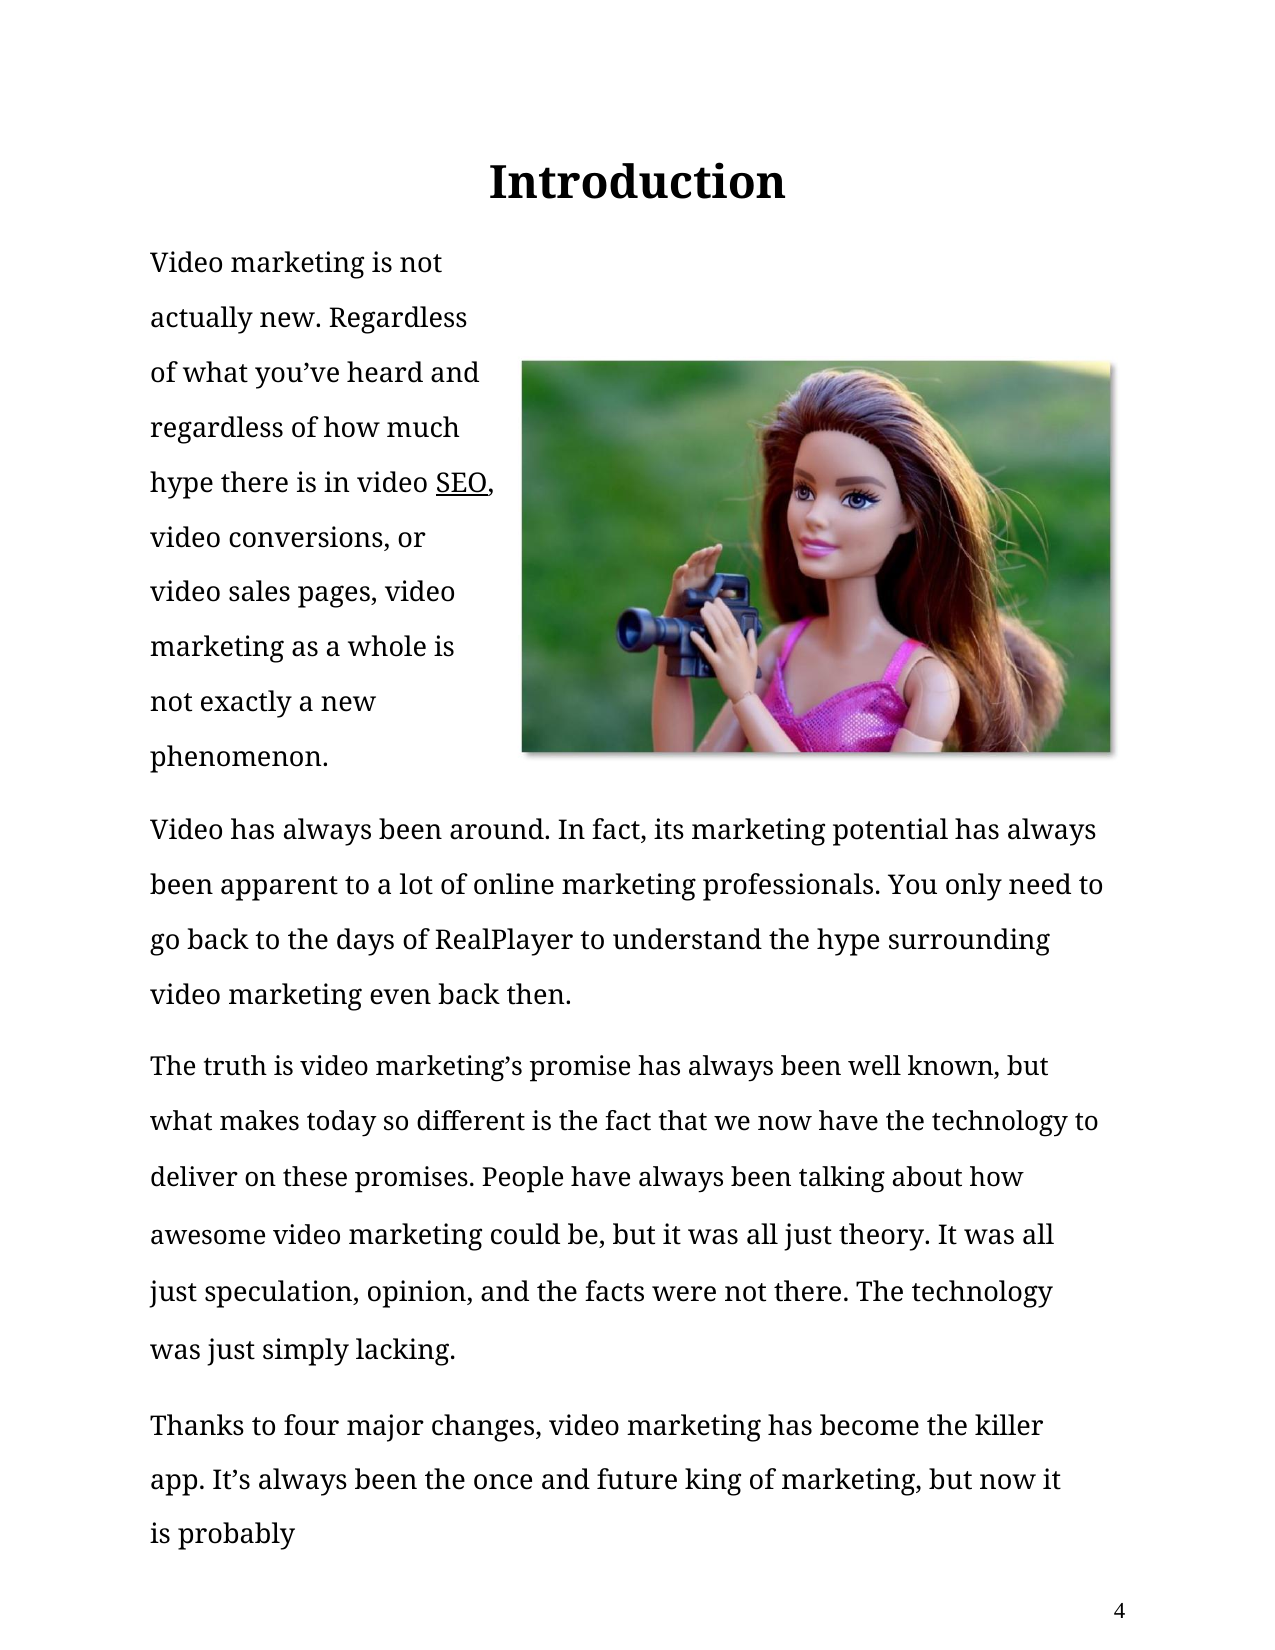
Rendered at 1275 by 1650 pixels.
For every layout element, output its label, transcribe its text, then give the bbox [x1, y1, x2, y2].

text The truth is video marketing’s promise has always been well known, but what makes today so different is the fact that we now have the technology to deliver on these promises. People have always been talking about how awesome video marketing could be, but it was all just theory. It was all just speculation, opinion, and the facts were not there. The technology was just simply lacking. [150, 1047, 1100, 1368]
text Video marketing is not actually new. Regardless of what you’ve heard and regardless of how much hype there is in video SEO, video conversions, or video sales pages, video marketing as a whole is not exactly a new phenomenon. [150, 243, 496, 774]
text Introduction [150, 150, 1125, 212]
text Video has always been around. In fact, its marketing potential has always been apparent to a lot of online marketing professionals. You only need to go back to the days of RealPlayer to understand the hype surrounding video marketing even back then. [150, 810, 1121, 1012]
picture [517, 356, 1122, 764]
text Thanks to four major changes, video marketing has become the killer app. It’s always been the once and future king of marketing, but now it is probably [150, 1406, 1085, 1552]
